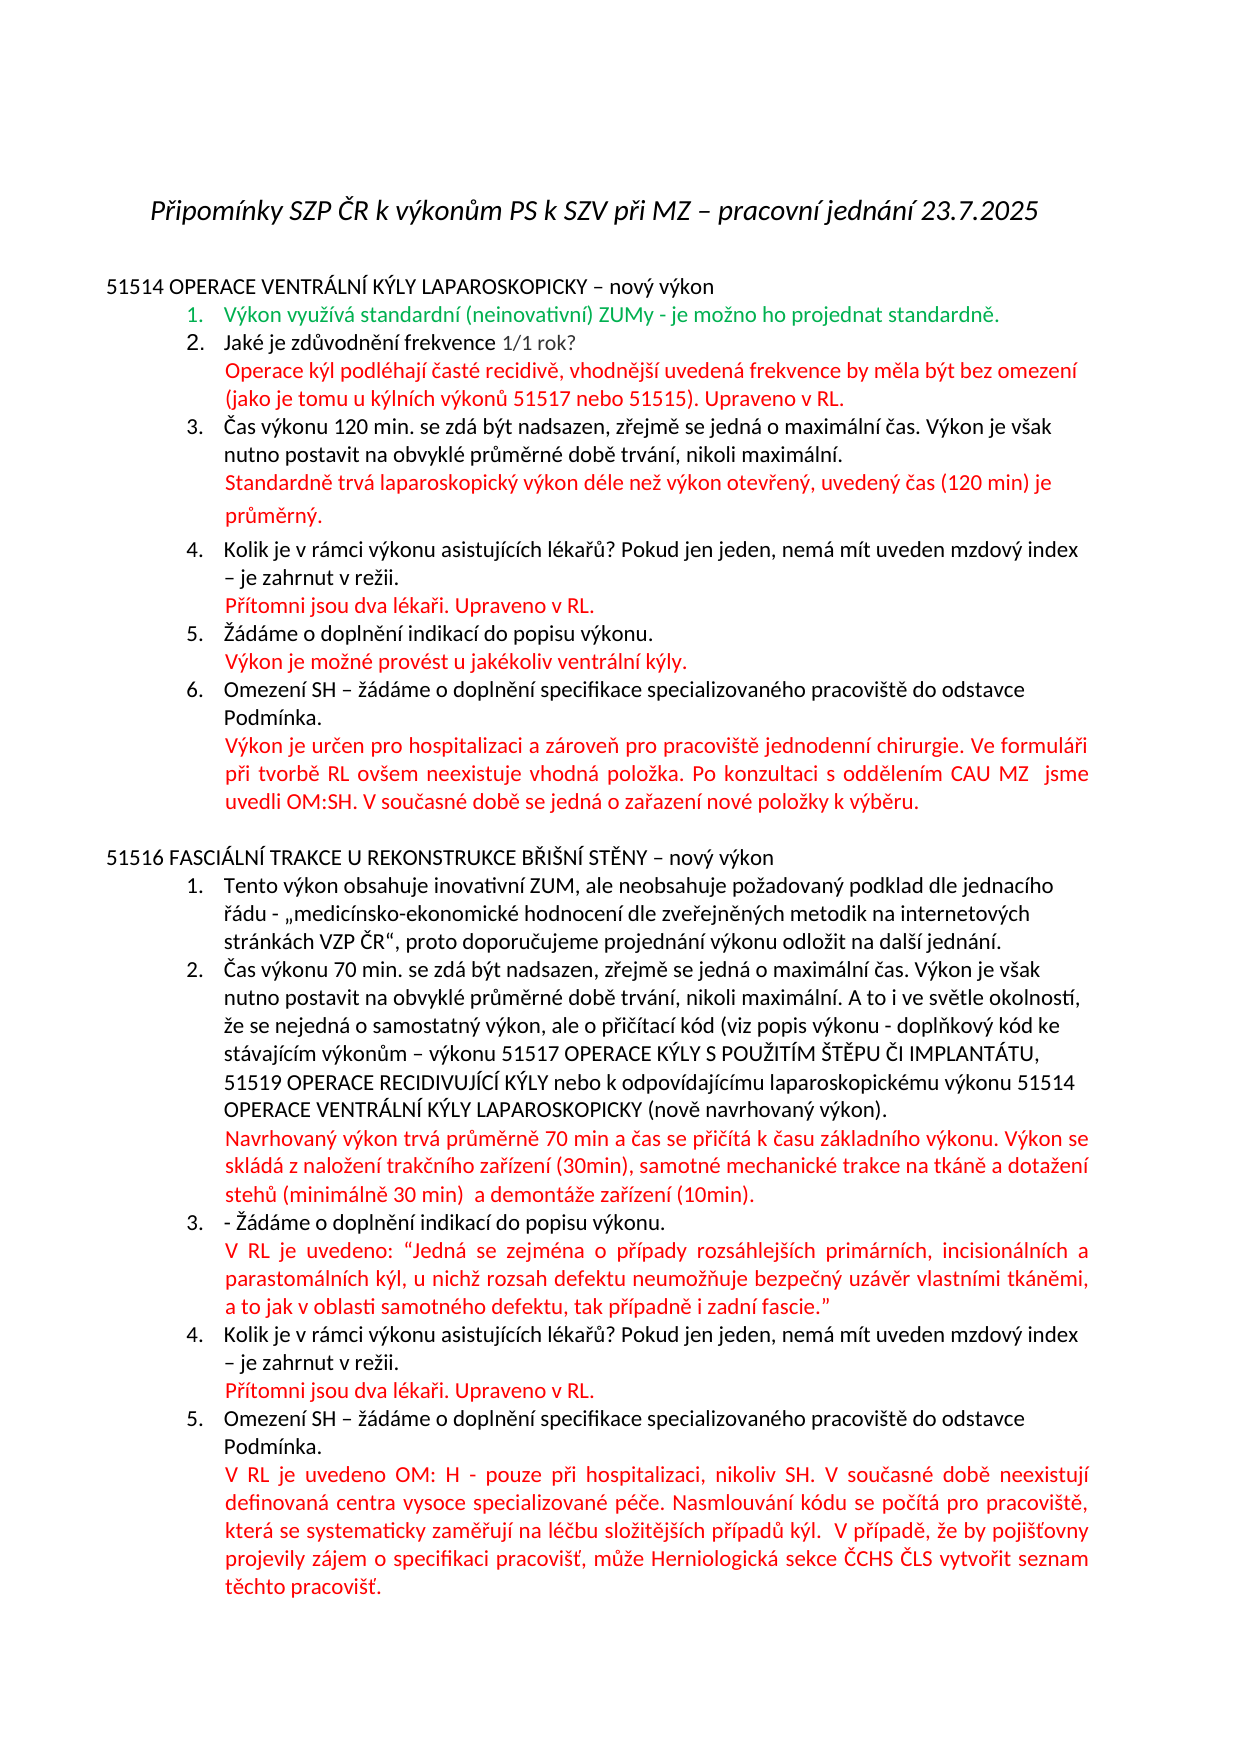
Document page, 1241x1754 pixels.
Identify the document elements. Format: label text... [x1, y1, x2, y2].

text Výkon je možné provést u jakékoliv ventrální kýly. [150, 647, 1090, 675]
list Kolik je v rámci výkonu asistujících lékařů? Pokud jen jeden, nemá mít uveden mzdový index – je zahrnut v režii. [186, 535, 1090, 591]
text 51514 OPERACE VENTRÁLNÍ KÝLY LAPAROSKOPICKY – nový výkon [106, 272, 1090, 300]
list Výkon využívá standardní (neinovativní) ZUMy - je možno ho projednat standardně. [186, 300, 1090, 328]
list Žádáme o doplnění indikací do popisu výkonu. [186, 619, 1090, 647]
list Jaké je zdůvodnění frekvence 1/1 rok? [186, 328, 1090, 356]
text Přítomni jsou dva lékaři. Upraveno v RL. [150, 1376, 1090, 1404]
list Kolik je v rámci výkonu asistujících lékařů? Pokud jen jeden, nemá mít uveden mzdový index – je zahrnut v režii. [186, 1320, 1090, 1376]
list Tento výkon obsahuje inovativní ZUM, ale neobsahuje požadovaný podklad dle jednacího řádu - „medicínsko-ekonomické hodnocení dle zveřejněných metodik na internetových stránkách VZP ČR“, proto doporučujeme projednání výkonu odložit na další jednání. [186, 871, 1090, 956]
list Čas výkonu 70 min. se zdá být nadsazen, zřejmě se jedná o maximální čas. Výkon je však nutno postavit na obvyklé průměrné době trvání, nikoli maximální. A to i ve světle okolností, že se nejedná o samostatný výkon, ale o přičítací kód (viz popis výkonu - doplňkový kód ke stávajícím výkonům – výkonu 51517 OPERACE KÝLY S POUŽITÍM ŠTĚPU ČI IMPLANTÁTU, 51519 OPERACE RECIDIVUJÍCÍ KÝLY nebo k odpovídajícímu laparoskopickému výkonu 51514 OPERACE VENTRÁLNÍ KÝLY LAPAROSKOPICKY (nově navrhovaný výkon). [186, 956, 1090, 1124]
list - Žádáme o doplnění indikací do popisu výkonu. [186, 1208, 1090, 1236]
subtitle Připomínky SZP ČR k výkonům PS k SZV při MZ – pracovní jednání 23.7.2025 [150, 192, 1090, 227]
text V RL je uvedeno OM: H - pouze při hospitalizaci, nikoliv SH. V současné době neexistují definovaná centra vysoce specializované péče. Nasmlouvání kódu se počítá pro pracoviště, která se systematicky zaměřují na léčbu složitějších případů kýl. V případě, že by pojišťovny projevily zájem o specifikaci pracovišť, může Herniologická sekce ČCHS ČLS vytvořit seznam těchto pracovišť. [225, 1460, 1090, 1600]
text V RL je uvedeno: “Jedná se zejména o případy rozsáhlejších primárních, incisionálních a parastomálních kýl, u nichž rozsah defektu neumožňuje bezpečný uzávěr vlastními tkáněmi, a to jak v oblasti samotného defektu, tak případně i zadní fascie.” [225, 1236, 1090, 1320]
list Omezení SH – žádáme o doplnění specifikace specializovaného pracoviště do odstavce Podmínka. [186, 675, 1090, 731]
text 51516 FASCIÁLNÍ TRAKCE U REKONSTRUKCE BŘIŠNÍ STĚNY – nový výkon [106, 843, 1090, 871]
text Standardně trvá laparoskopický výkon déle než výkon otevřený, uvedený čas (120 min) je průměrný. [225, 468, 1090, 530]
list Omezení SH – žádáme o doplnění specifikace specializovaného pracoviště do odstavce Podmínka. [186, 1404, 1090, 1460]
text Výkon je určen pro hospitalizaci a zároveň pro pracoviště jednodenní chirurgie. Ve formuláři při tvorbě RL ovšem neexistuje vhodná položka. Po konzultaci s oddělením CAU MZ jsme uvedli OM:SH. V současné době se jedná o zařazení nové položky k výběru. [225, 731, 1090, 815]
list Čas výkonu 120 min. se zdá být nadsazen, zřejmě se jedná o maximální čas. Výkon je však nutno postavit na obvyklé průměrné době trvání, nikoli maximální. [186, 412, 1090, 468]
text Přítomni jsou dva lékaři. Upraveno v RL. [225, 591, 1090, 619]
text Operace kýl podléhají časté recidivě, vhodnější uvedená frekvence by měla být bez omezení (jako je tomu u kýlních výkonů 51517 nebo 51515). Upraveno v RL. [225, 356, 1090, 412]
text Navrhovaný výkon trvá průměrně 70 min a čas se přičítá k času základního výkonu. Výkon se skládá z naložení trakčního zařízení (30min), samotné mechanické trakce na tkáně a dotažení stehů (minimálně 30 min) a demontáže zařízení (10min). [225, 1124, 1090, 1208]
